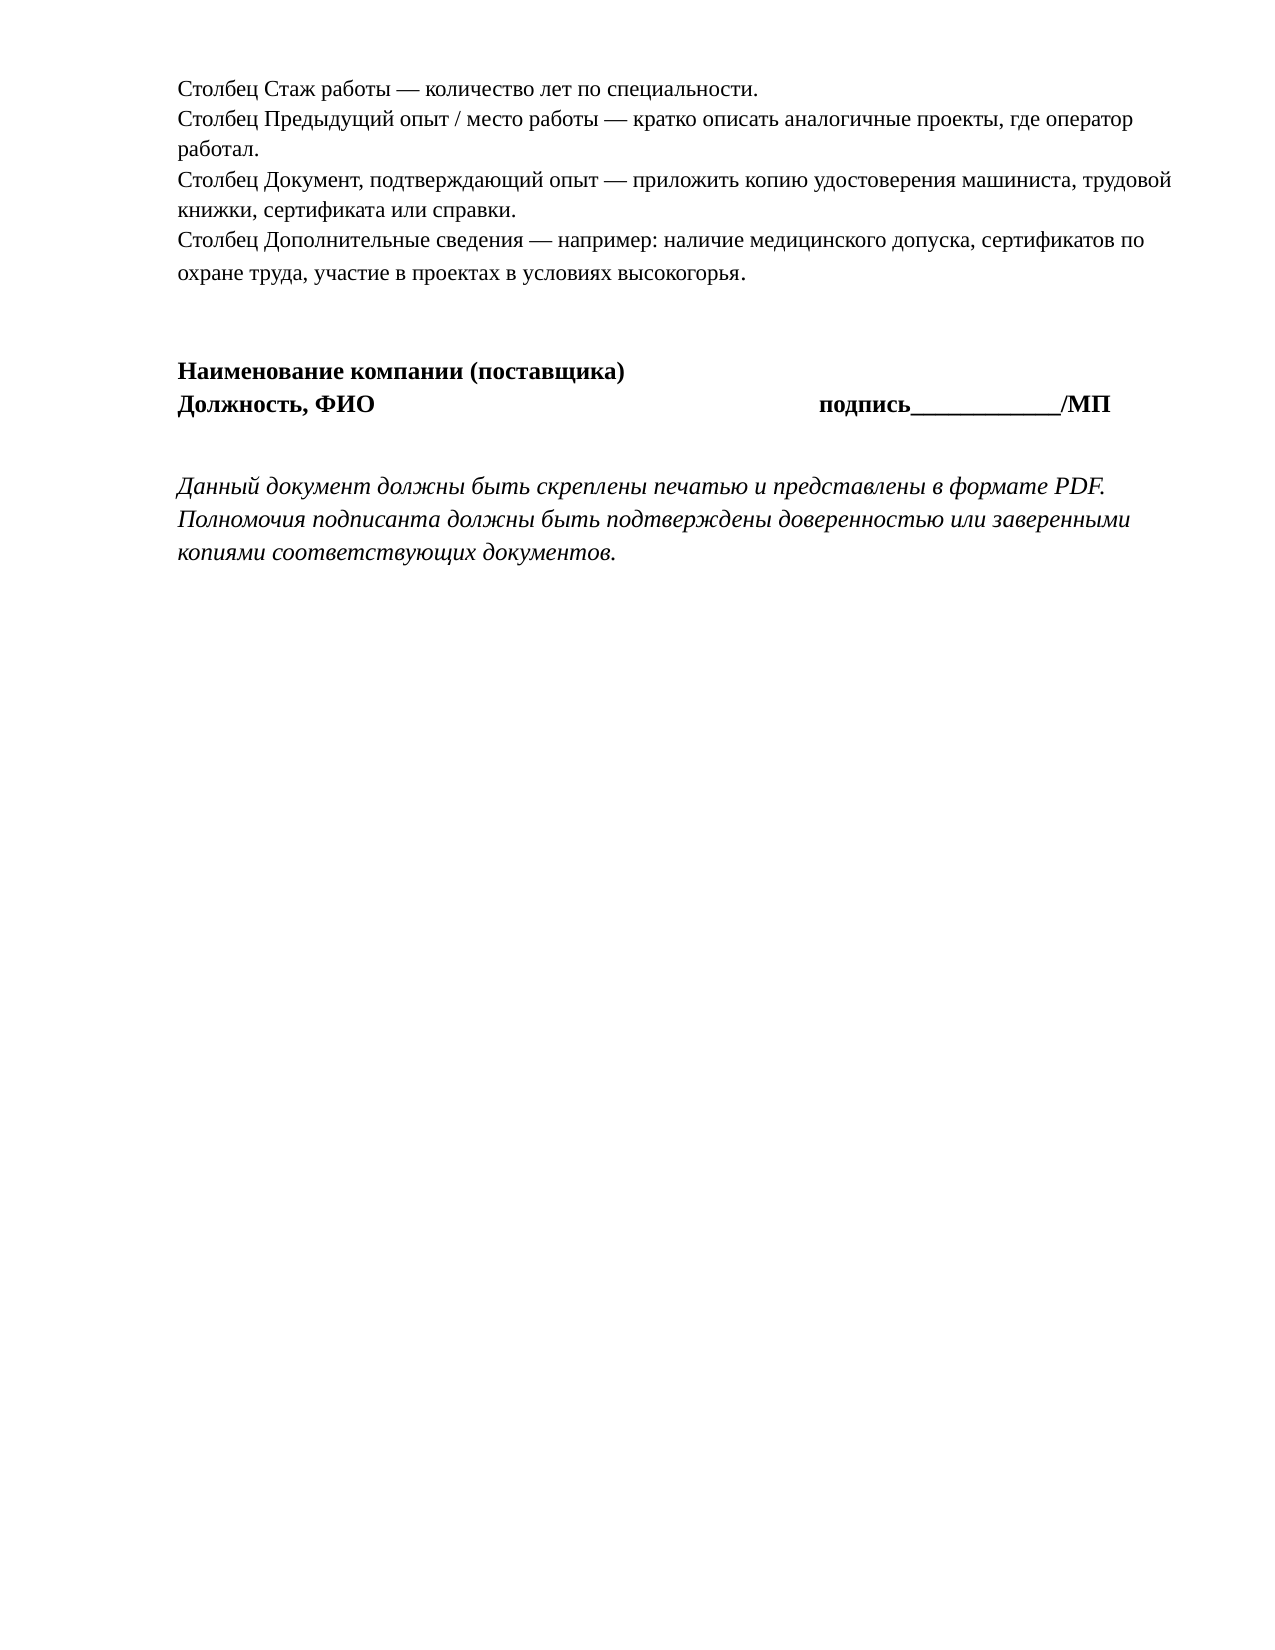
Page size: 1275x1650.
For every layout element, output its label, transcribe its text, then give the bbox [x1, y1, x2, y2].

text Данный документ должны быть скреплены печатью и представлены в формате PDF. Полномочия подписанта должны быть подтверждены доверенностью или заверенными копиями соответствующих документов. [177, 471, 1181, 566]
text Столбец Стаж работы — количество лет по специальности. [177, 75, 1181, 101]
text Должность, ФИО подпись____________/МП [177, 389, 1181, 417]
text Наименование компании (поставщика) [177, 356, 1181, 384]
text Столбец Документ, подтверждающий опыт — приложить копию удостоверения машиниста, трудовой книжки, сертификата или справки. [177, 166, 1181, 222]
text Столбец Предыдущий опыт / место работы — кратко описать аналогичные проекты, где оператор работал. [177, 105, 1181, 162]
text Столбец Дополнительные сведения — например: наличие медицинского допуска, сертификатов по охране труда, участие в проектах в условиях высокогорья. [177, 226, 1181, 285]
